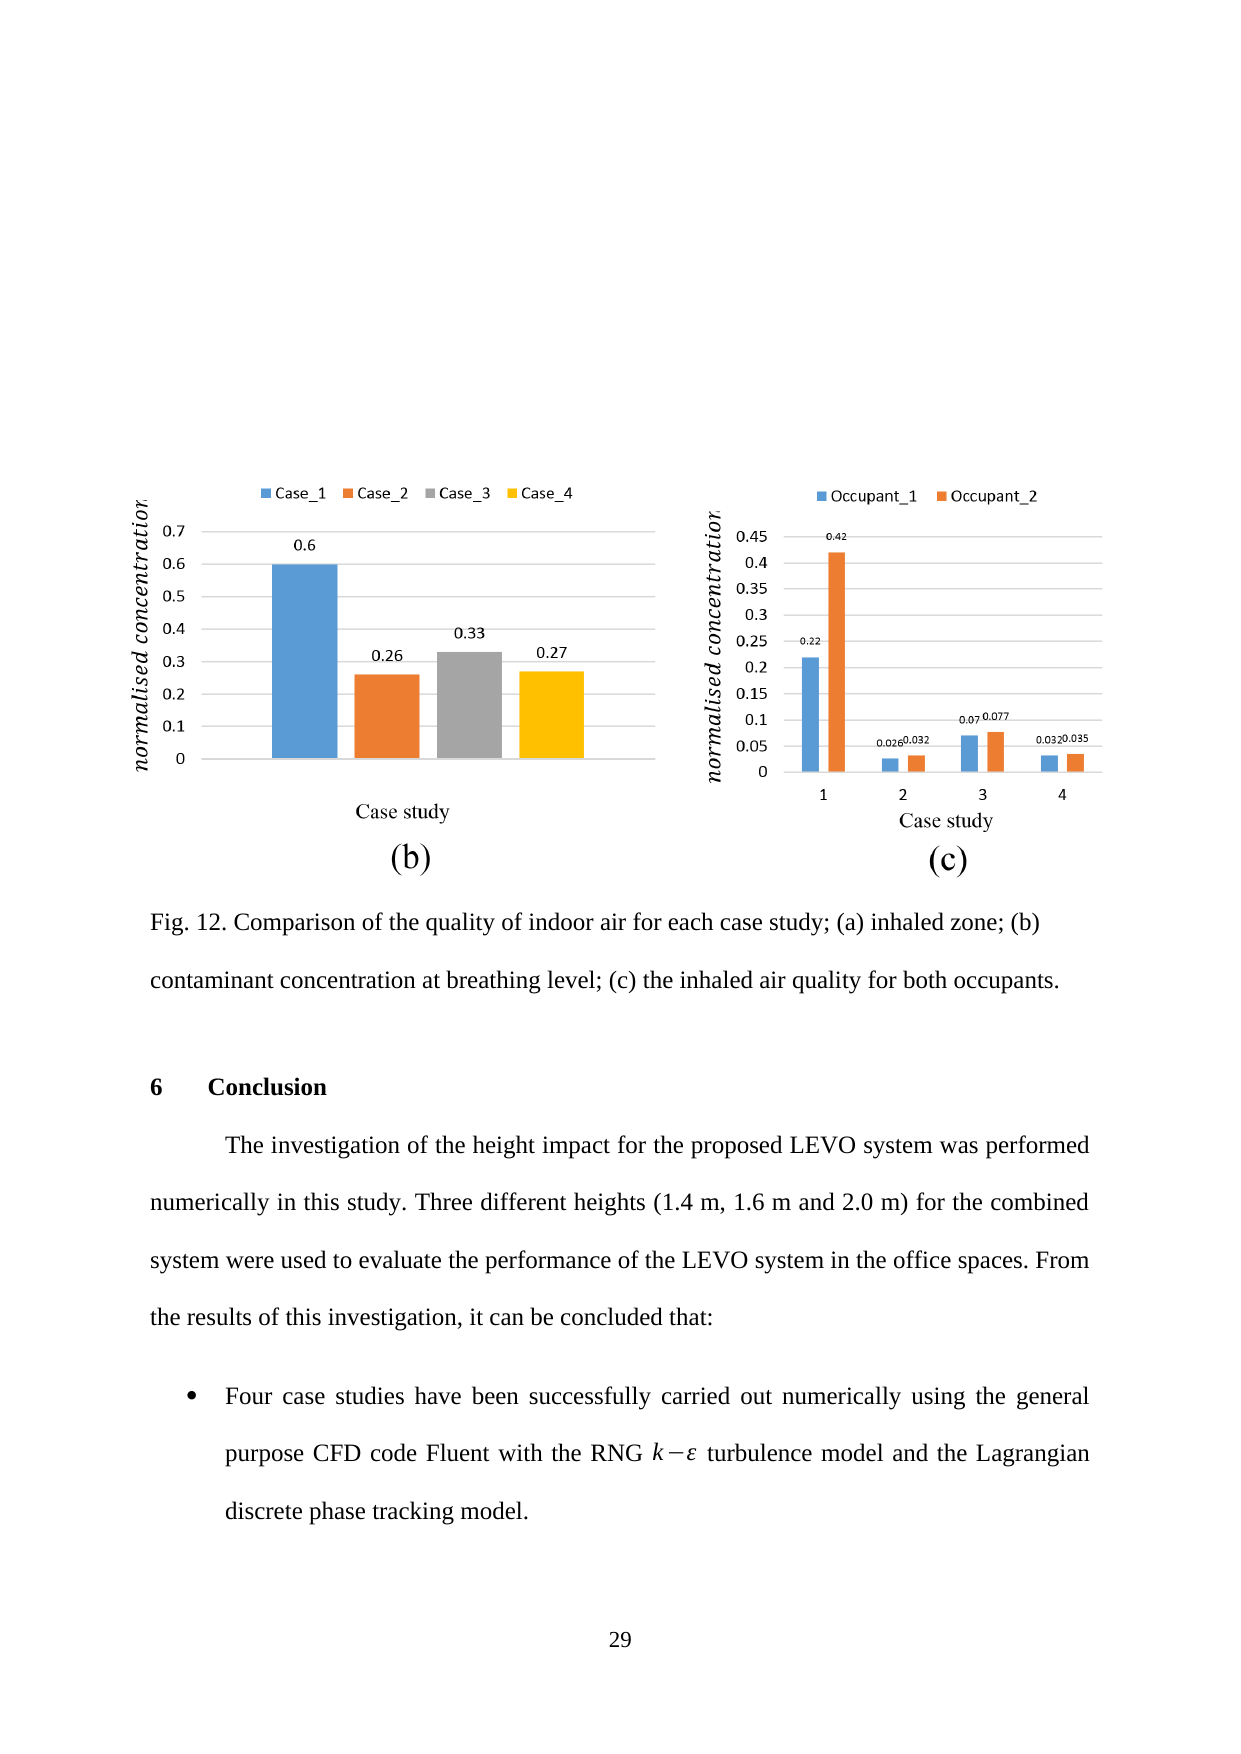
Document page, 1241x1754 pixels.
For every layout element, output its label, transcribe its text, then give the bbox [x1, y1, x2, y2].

picture [128, 458, 1109, 884]
subtitle Conclusion [150, 1072, 1090, 1101]
text The investigation of the height impact for the proposed LEVO system was performed numerically in this study. Three different heights (1.4 m, 1.6 m and 2.0 m) for the combined system were used to evaluate the performance of the LEVO system in the office spaces. From the results of this investigation, it can be concluded that: [150, 1130, 1090, 1331]
text Fig. 12. Comparison of the quality of indoor air for each case study; (a) inhaled zone; (b) contaminant concentration at breathing level; (c) the inhaled air quality for both occupants. [150, 907, 1090, 994]
list Four case studies have been successfully carried out numerically using the general purpose CFD code Fluent with the RNG turbulence model and the Lagrangian discrete phase tracking model. [187, 1381, 1090, 1524]
